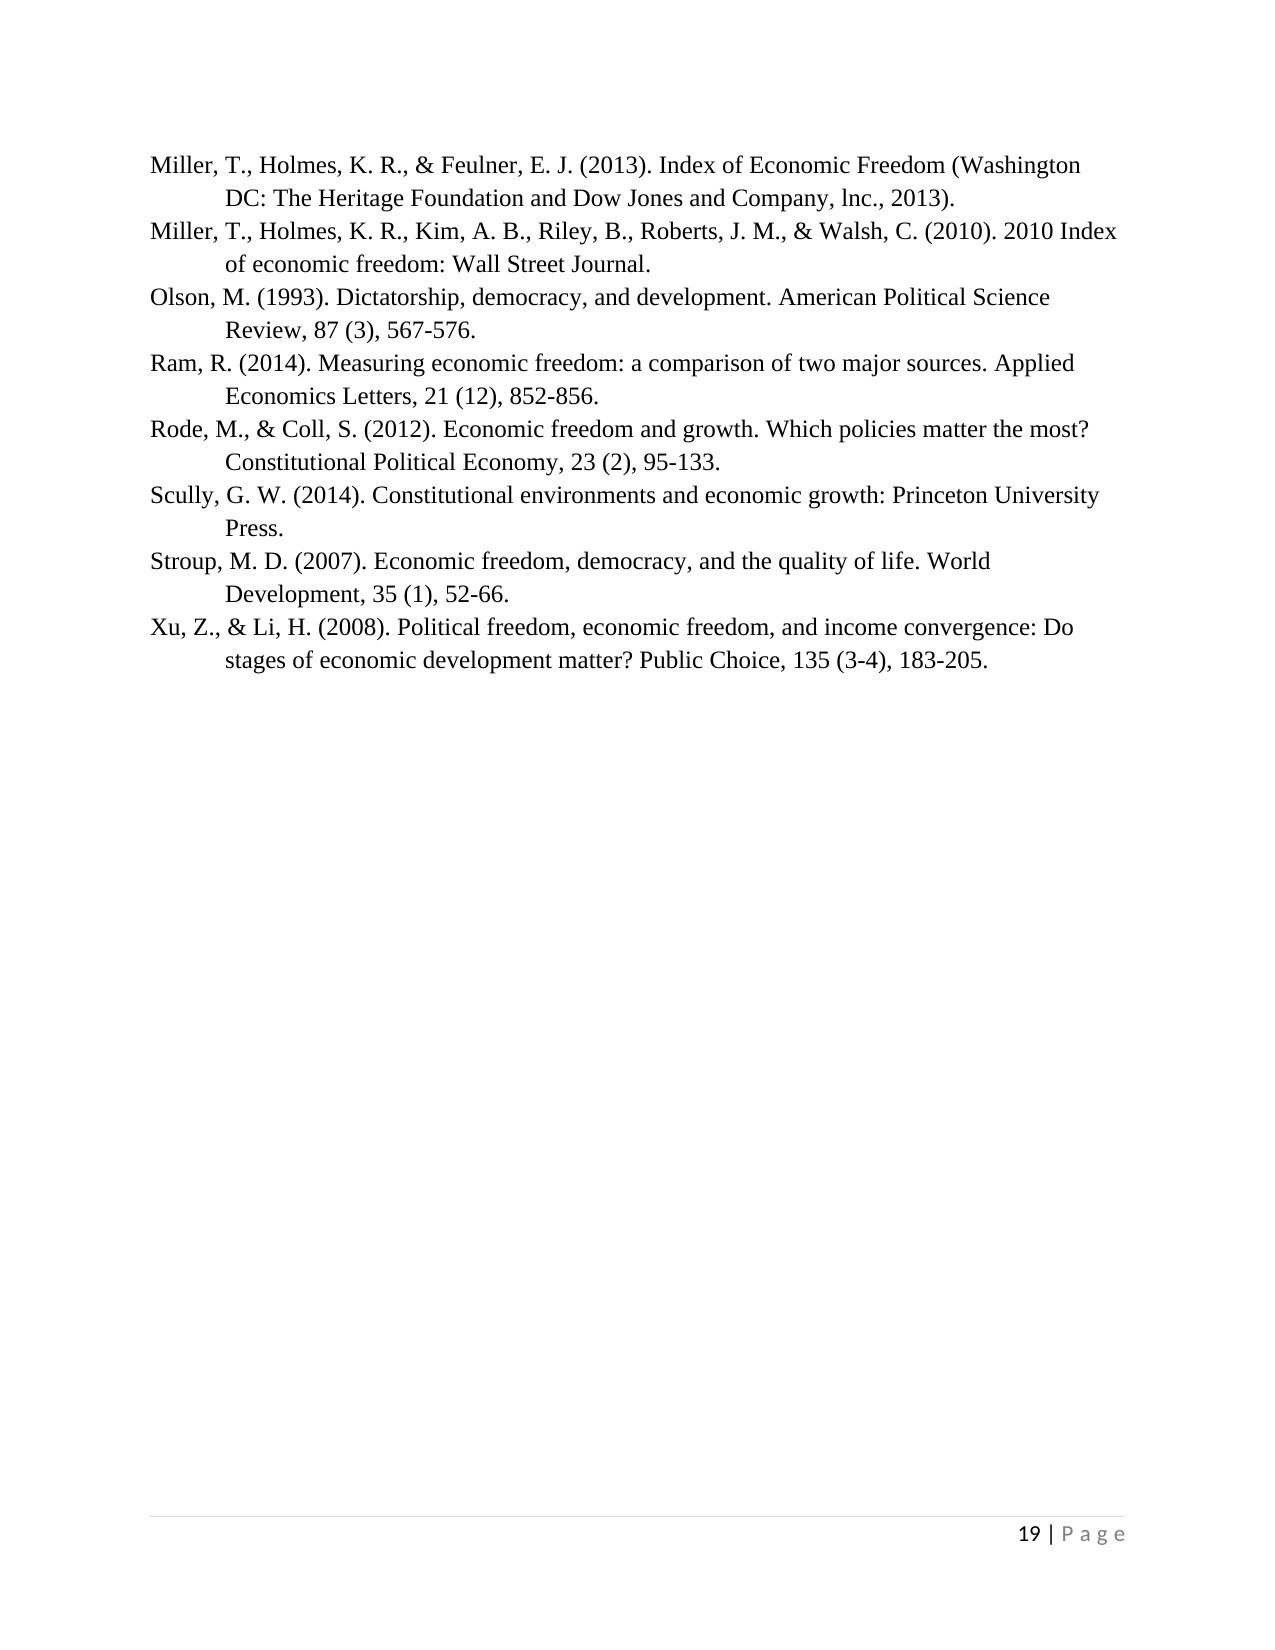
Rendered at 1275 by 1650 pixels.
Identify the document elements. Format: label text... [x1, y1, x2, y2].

text Scully, G. W. (2014). Constitutional environments and economic growth: Princeton University Press. [150, 480, 1125, 542]
text Stroup, M. D. (2007). Economic freedom, democracy, and the quality of life. World Development, 35 (1), 52-66. [150, 546, 1125, 608]
text Miller, T., Holmes, K. R., Kim, A. B., Riley, B., Roberts, J. M., & Walsh, C. (2010). 2010 Index of economic freedom: Wall Street Journal. [150, 216, 1125, 278]
text Olson, M. (1993). Dictatorship, democracy, and development. American Political Science Review, 87 (3), 567-576. [150, 282, 1125, 344]
text Rode, M., & Coll, S. (2012). Economic freedom and growth. Which policies matter the most? Constitutional Political Economy, 23 (2), 95-133. [150, 414, 1125, 476]
text Xu, Z., & Li, H. (2008). Political freedom, economic freedom, and income convergence: Do stages of economic development matter? Public Choice, 135 (3-4), 183-205. [150, 612, 1125, 674]
text Ram, R. (2014). Measuring economic freedom: a comparison of two major sources. Applied Economics Letters, 21 (12), 852-856. [150, 348, 1125, 410]
text Miller, T., Holmes, K. R., & Feulner, E. J. (2013). Index of Economic Freedom (Washington DC: The Heritage Foundation and Dow Jones and Company, lnc., 2013). [150, 150, 1125, 212]
